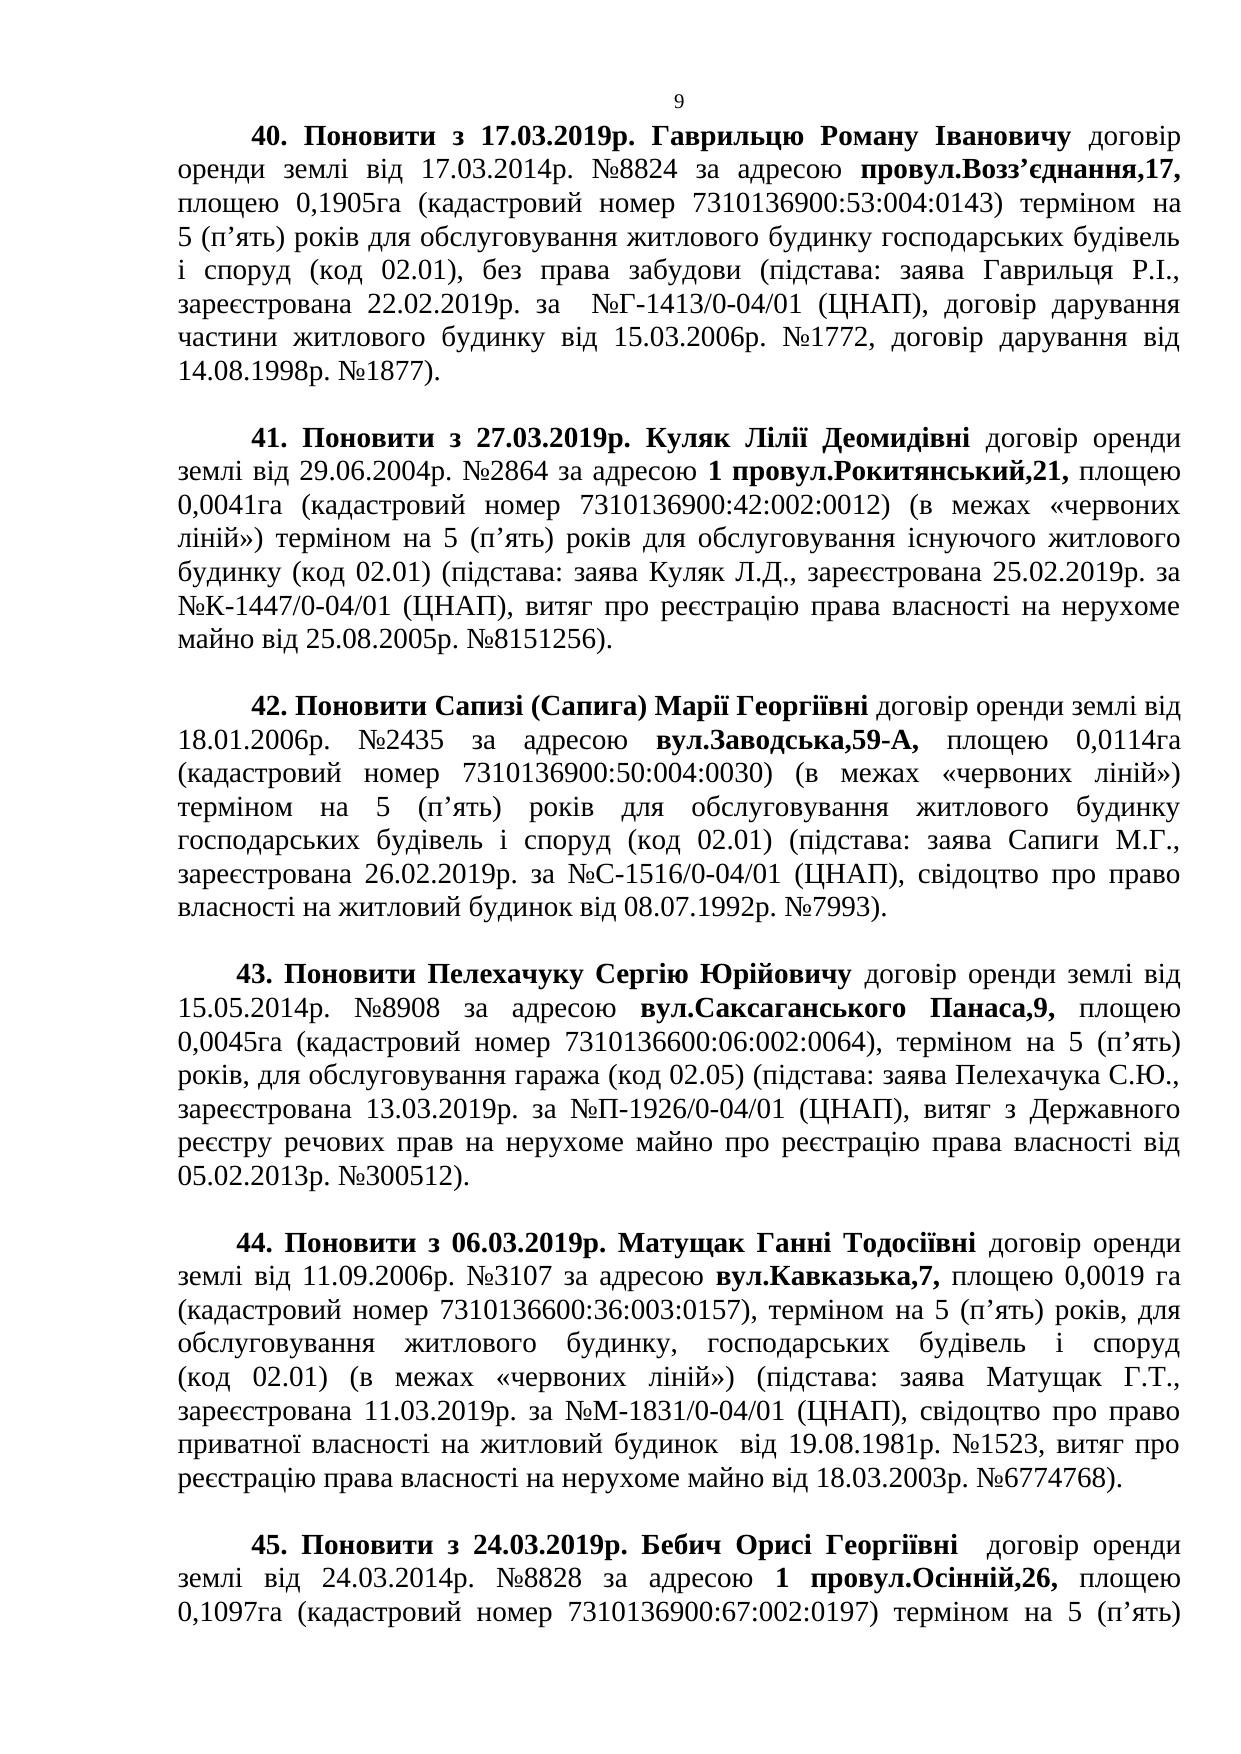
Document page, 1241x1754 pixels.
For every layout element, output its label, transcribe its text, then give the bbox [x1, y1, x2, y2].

text 41. Поновити з 27.03.2019р. Куляк Лілії Деомидівні договір оренди землі від 29.06.2004р. №2864 за адресою 1 провул.Рокитянський,21, площею 0,0041га (кадастровий номер 7310136900:42:002:0012) (в межах «червоних ліній») терміном на 5 (п’ять) років для обслуговування існуючого житлового будинку (код 02.01) (підстава: заява Куляк Л.Д., зареєстрована 25.02.2019р. за №К-1447/0-04/01 (ЦНАП), витяг про реєстрацію права власності на нерухоме майно від 25.08.2005р. №8151256). [177, 420, 1181, 655]
text 43. Поновити Пелехачуку Сергію Юрійовичу договір оренди землі від 15.05.2014р. №8908 за адресою вул.Саксаганського Панаса,9, площею 0,0045га (кадастровий номер 7310136600:06:002:0064), терміном на 5 (п’ять) років, для обслуговування гаража (код 02.05) (підстава: заява Пелехачука С.Ю., зареєстрована 13.03.2019р. за №П-1926/0-04/01 (ЦНАП), витяг з Державного реєстру речових прав на нерухоме майно про реєстрацію права власності від 05.02.2013р. №300512). [177, 957, 1181, 1191]
text 40. Поновити з 17.03.2019р. Гаврильцю Роману Івановичу договір оренди землі від 17.03.2014р. №8824 за адресою провул.Возз’єднання,17, площею 0,1905га (кадастровий номер 7310136900:53:004:0143) терміном на 5 (п’ять) років для обслуговування житлового будинку господарських будівель і споруд (код 02.01), без права забудови (підстава: заява Гаврильця Р.І., зареєстрована 22.02.2019р. за №Г-1413/0-04/01 (ЦНАП), договір дарування частини житлового будинку від 15.03.2006р. №1772, договір дарування від 14.08.1998р. №1877). [177, 118, 1181, 386]
text 44. Поновити з 06.03.2019р. Матущак Ганні Тодосіївні договір оренди землі від 11.09.2006р. №3107 за адресою вул.Кавказька,7, площею 0,0019 га (кадастровий номер 7310136600:36:003:0157), терміном на 5 (п’ять) років, для обслуговування житлового будинку, господарських будівель і споруд (код 02.01) (в межах «червоних ліній») (підстава: заява Матущак Г.Т., зареєстрована 11.03.2019р. за №М-1831/0-04/01 (ЦНАП), свідоцтво про право приватної власності на житловий будинок від 19.08.1981р. №1523, витяг про реєстрацію права власності на нерухоме майно від 18.03.2003р. №6774768). [177, 1225, 1181, 1493]
text 42. Поновити Сапизі (Сапига) Марії Георгіївні договір оренди землі від 18.01.2006р. №2435 за адресою вул.Заводська,59-А, площею 0,0114га (кадастровий номер 7310136900:50:004:0030) (в межах «червоних ліній») терміном на 5 (п’ять) років для обслуговування житлового будинку господарських будівель і споруд (код 02.01) (підстава: заява Сапиги М.Г., зареєстрована 26.02.2019р. за №С-1516/0-04/01 (ЦНАП), свідоцтво про право власності на житловий будинок від 08.07.1992р. №7993). [177, 688, 1181, 923]
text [177, 1527, 1181, 1627]
